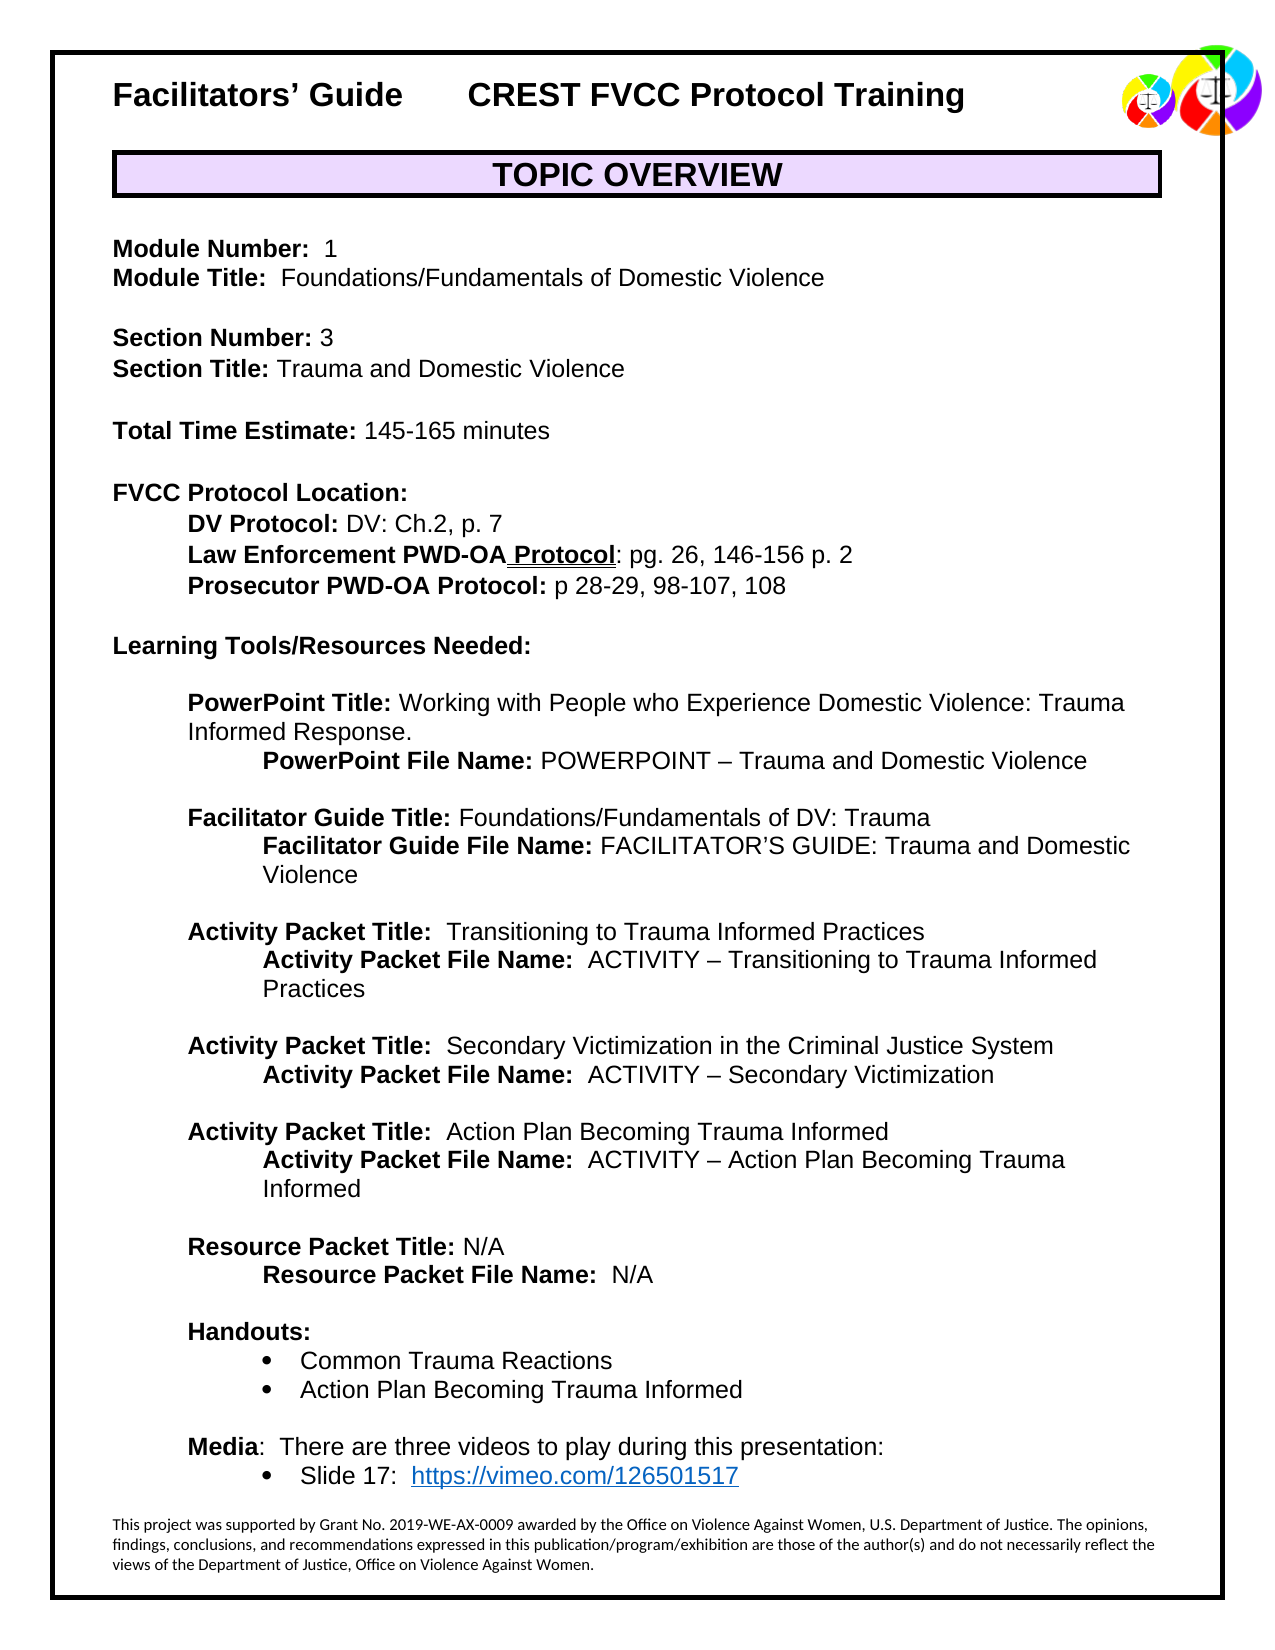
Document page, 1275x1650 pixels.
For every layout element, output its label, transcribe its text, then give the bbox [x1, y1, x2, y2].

text Total Time Estimate: 145-165 minutes [112, 416, 1162, 444]
text PowerPoint File Name: POWERPOINT – Trauma and Domestic Violence [112, 746, 1162, 774]
text Activity Packet File Name: ACTIVITY – Action Plan Becoming Trauma Informed [262, 1145, 1162, 1203]
text Section Title: Trauma and Domestic Violence [112, 353, 1162, 382]
picture [1156, 31, 1275, 150]
table_header TOPIC OVERVIEW [117, 155, 1158, 193]
text Activity Packet Title: Transitioning to Trauma Informed Practices [112, 917, 1162, 946]
list Action Plan Becoming Trauma Informed [262, 1375, 1162, 1403]
text FVCC Protocol Location: [112, 478, 1162, 506]
text Learning Tools/Resources Needed: [112, 631, 1162, 659]
text PowerPoint Title: Working with People who Experience Domestic Violence: Trauma Informed Response. [187, 688, 1162, 746]
text Handouts: [112, 1317, 1162, 1346]
text Module Number: 1 [112, 234, 1162, 263]
text Section Number: 3 [112, 322, 1162, 351]
text Media: There are three videos to play during this presentation: [112, 1432, 1162, 1461]
text Activity Packet Title: Secondary Victimization in the Criminal Justice System [112, 1031, 1162, 1060]
text Module Title: Foundations/Fundamentals of Domestic Violence [112, 263, 1162, 291]
text Facilitator Guide File Name: FACILITATOR’S GUIDE: Trauma and Domestic Violence [262, 831, 1162, 889]
picture [1112, 55, 1220, 150]
list Common Trauma Reactions [262, 1346, 1162, 1375]
text Activity Packet File Name: ACTIVITY – Secondary Victimization [112, 1060, 1162, 1088]
text Law Enforcement PWD-OA Protocol: pg. 26, 146-156 p. 2 [112, 540, 1162, 569]
text Resource Packet Title: N/A [112, 1232, 1162, 1260]
text Facilitator Guide Title: Foundations/Fundamentals of DV: Trauma [112, 802, 1162, 831]
text Activity Packet Title: Action Plan Becoming Trauma Informed [112, 1117, 1162, 1145]
text Activity Packet File Name: ACTIVITY – Transitioning to Trauma Informed Practices [262, 946, 1162, 1003]
text Prosecutor PWD-OA Protocol: p 28-29, 98-107, 108 [112, 571, 1162, 600]
text Resource Packet File Name: N/A [112, 1260, 1162, 1289]
text DV Protocol: DV: Ch.2, p. 7 [112, 509, 1162, 537]
list Slide 17: https://vimeo.com/126501517 [262, 1461, 1162, 1490]
